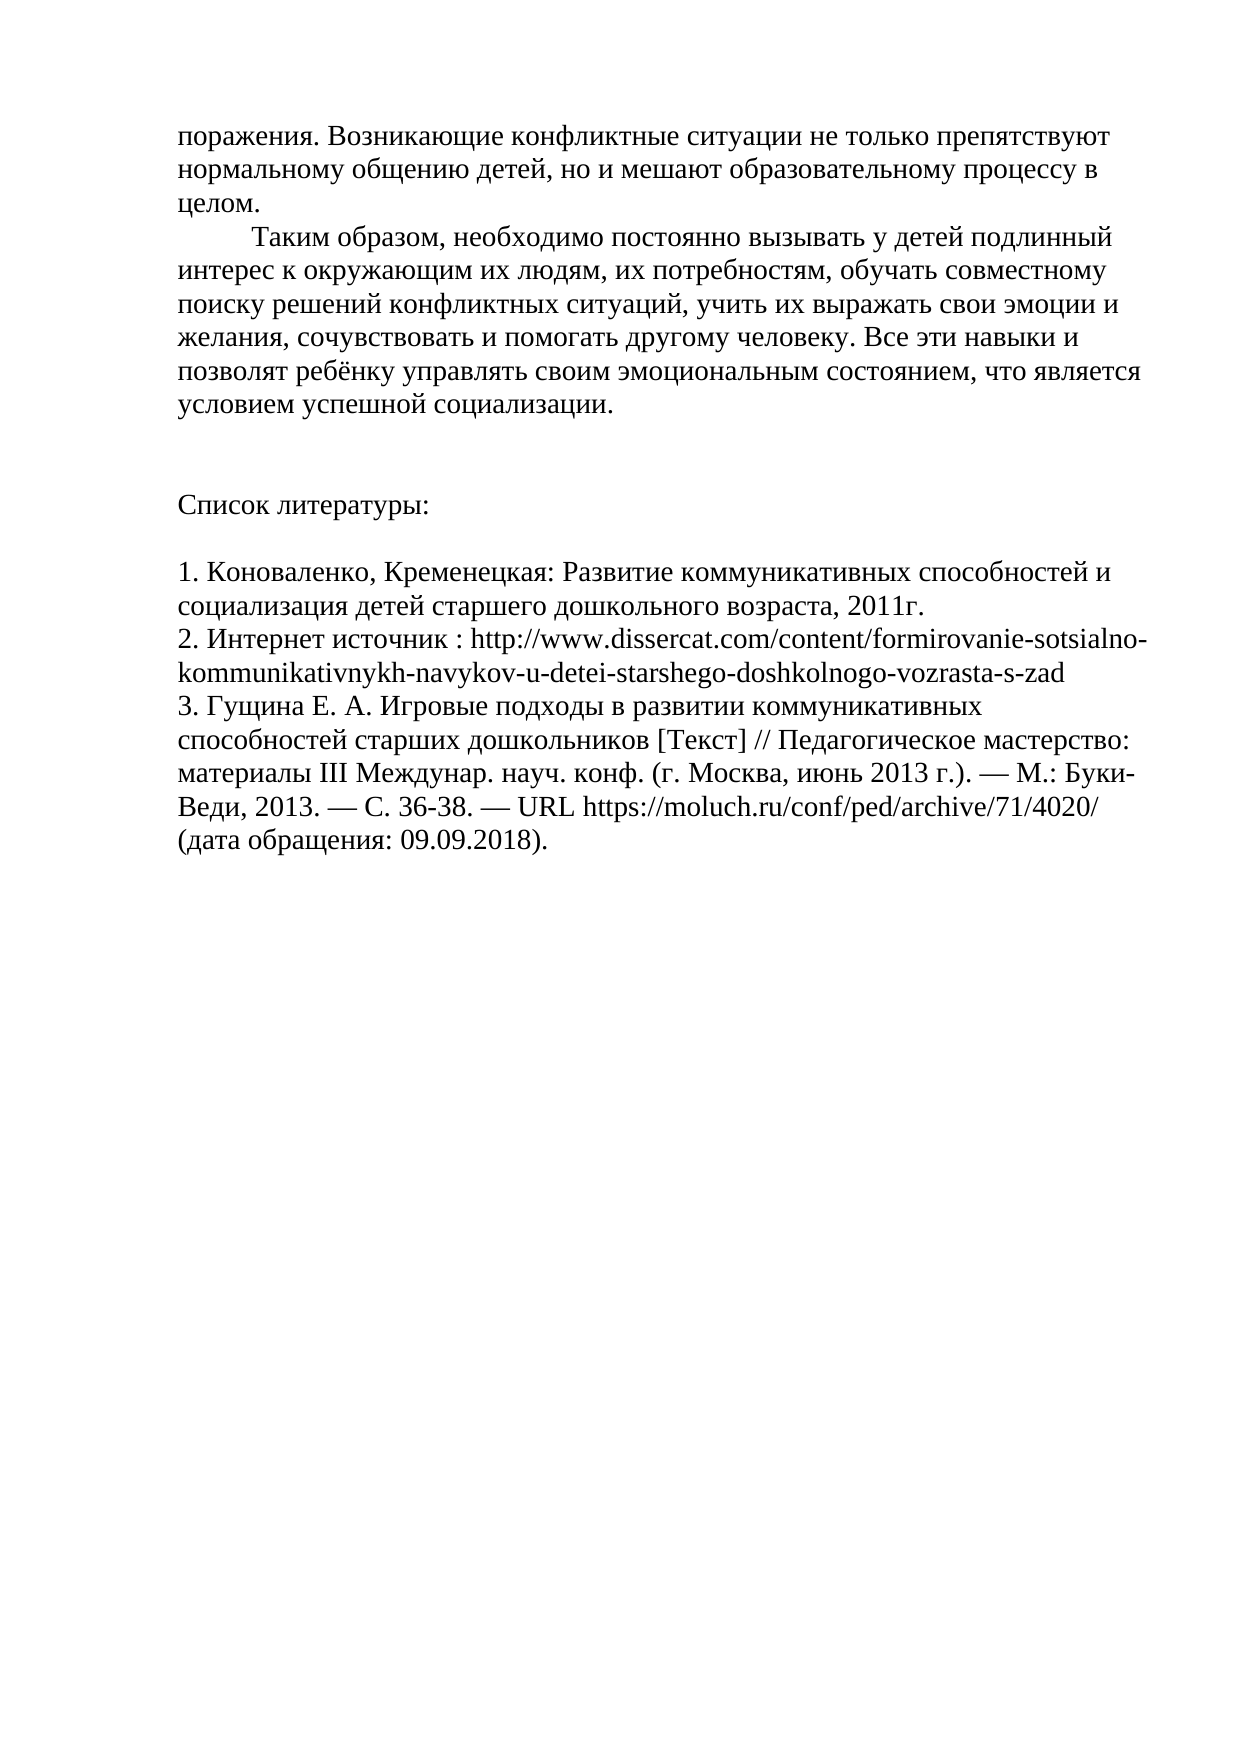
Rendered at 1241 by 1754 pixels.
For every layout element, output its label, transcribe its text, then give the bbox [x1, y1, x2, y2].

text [177, 118, 1152, 219]
text Список литературы: [177, 487, 1152, 521]
text 2. Интернет источник : http://www.dissercat.com/content/formirovanie-sotsialno-kommunikativnykh-navykov-u-detei-starshego-doshkolnogo-vozrasta-s-zad 3. Гущина Е. А. Игровые подходы в развитии коммуникативных способностей старших дошкольников [Текст] // Педагогическое мастерство: материалы III Междунар. науч. конф. (г. Москва, июнь 2013 г.). — М.: Буки-Веди, 2013. — С. 36-38. — URL https://moluch.ru/conf/ped/archive/71/4020/ (дата обращения: 09.09.2018). [177, 621, 1152, 856]
text Таким образом, необходимо постоянно вызывать у детей подлинный интерес к окружающим их людям, их потребностям, обучать совместному поиску решений конфликтных ситуаций, учить их выражать свои эмоции и желания, сочувствовать и помогать другому человеку. Все эти навыки и позволят ребёнку управлять своим эмоциональным состоянием, что является условием успешной социализации. [177, 219, 1152, 420]
text 1. Коноваленко, Кременецкая: Развитие коммуникативных способностей и социализация детей старшего дошкольного возраста, 2011г. [177, 554, 1152, 621]
